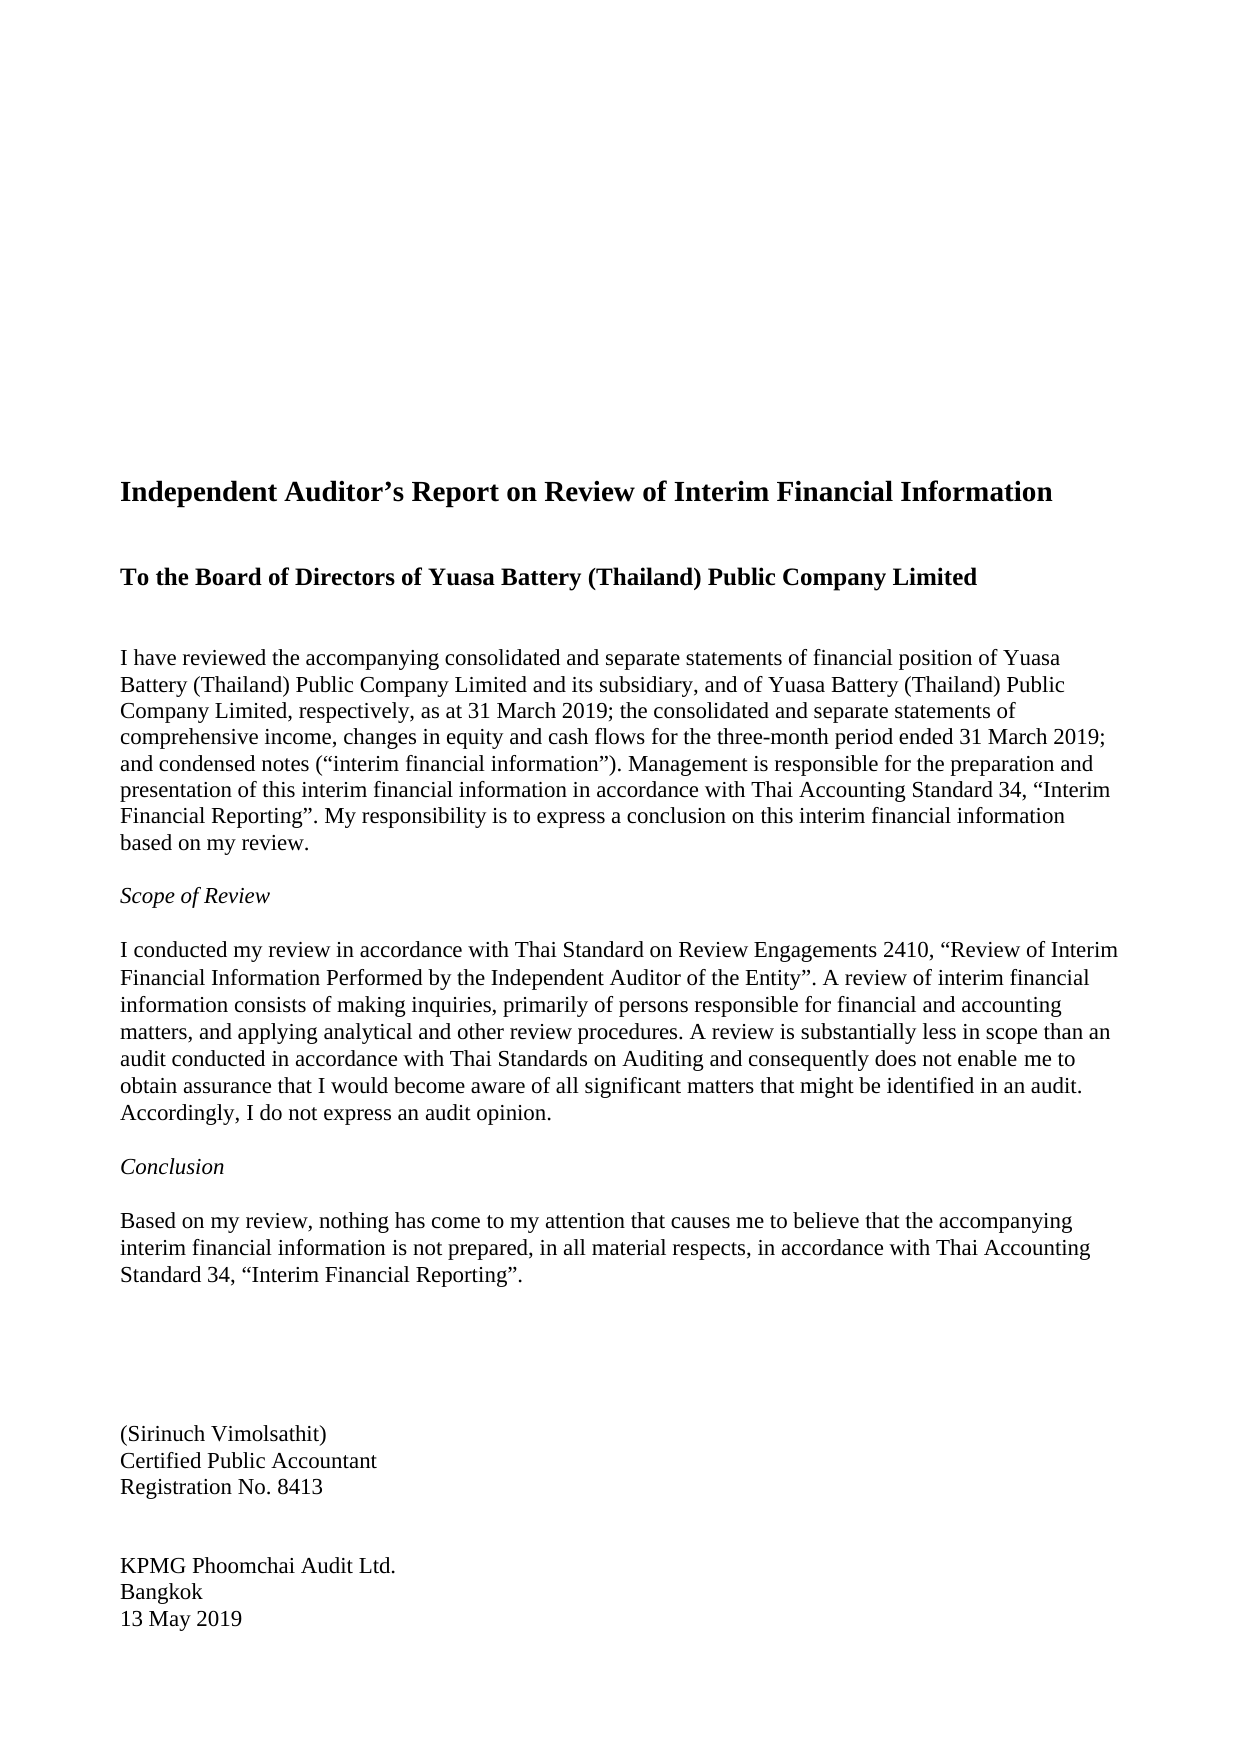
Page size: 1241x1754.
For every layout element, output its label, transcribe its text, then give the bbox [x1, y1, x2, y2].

text Based on my review, nothing has come to my attention that causes me to believe that the accompanying interim financial information is not prepared, in all material respects, in accordance with Thai Accounting Standard 34, “Interim Financial Reporting”. [120, 1207, 1120, 1288]
text Conclusion [120, 1152, 1120, 1179]
text Registration No. 8413 [120, 1473, 1110, 1499]
text 13 May 2019 [120, 1605, 1110, 1631]
text I have reviewed the accompanying consolidated and separate statements of financial position of Yuasa Battery (Thailand) Public Company Limited and its subsidiary, and of Yuasa Battery (Thailand) Public Company Limited, respectively, as at 31 March 2019; the consolidated and separate statements of comprehensive income, changes in equity and cash flows for the three-month period ended 31 March 2019; and condensed notes (“interim financial information”). Management is responsible for the preparation and presentation of this interim financial information in accordance with Thai Accounting Standard 34, “Interim Financial Reporting”. My responsibility is to express a conclusion on this interim financial information based on my review. [120, 644, 1120, 855]
text Scope of Review [120, 882, 1120, 909]
text Independent Auditor’s Report on Review of Interim Financial Information [120, 474, 1120, 508]
text To the Board of Directors of Yuasa Battery (Thailand) Public Company Limited [120, 562, 1120, 591]
text I conducted my review in accordance with Thai Standard on Review Engagements 2410, “Review of Interim Financial Information Performed by the Independent Auditor of the Entity”. A review of interim financial information consists of making inquiries, primarily of persons responsible for financial and accounting matters, and applying analytical and other review procedures. A review is substantially less in scope than an audit conducted in accordance with Thai Standards on Auditing and consequently does not enable me to obtain assurance that I would become aware of all significant matters that might be identified in an audit. Accordingly, I do not express an audit opinion. [120, 936, 1120, 1125]
text (Sirinuch Vimolsathit) [120, 1420, 1110, 1447]
text Certified Public Accountant [120, 1447, 1110, 1473]
text KPMG Phoomchai Audit Ltd. [120, 1552, 1110, 1578]
text Bangkok [120, 1578, 1110, 1605]
